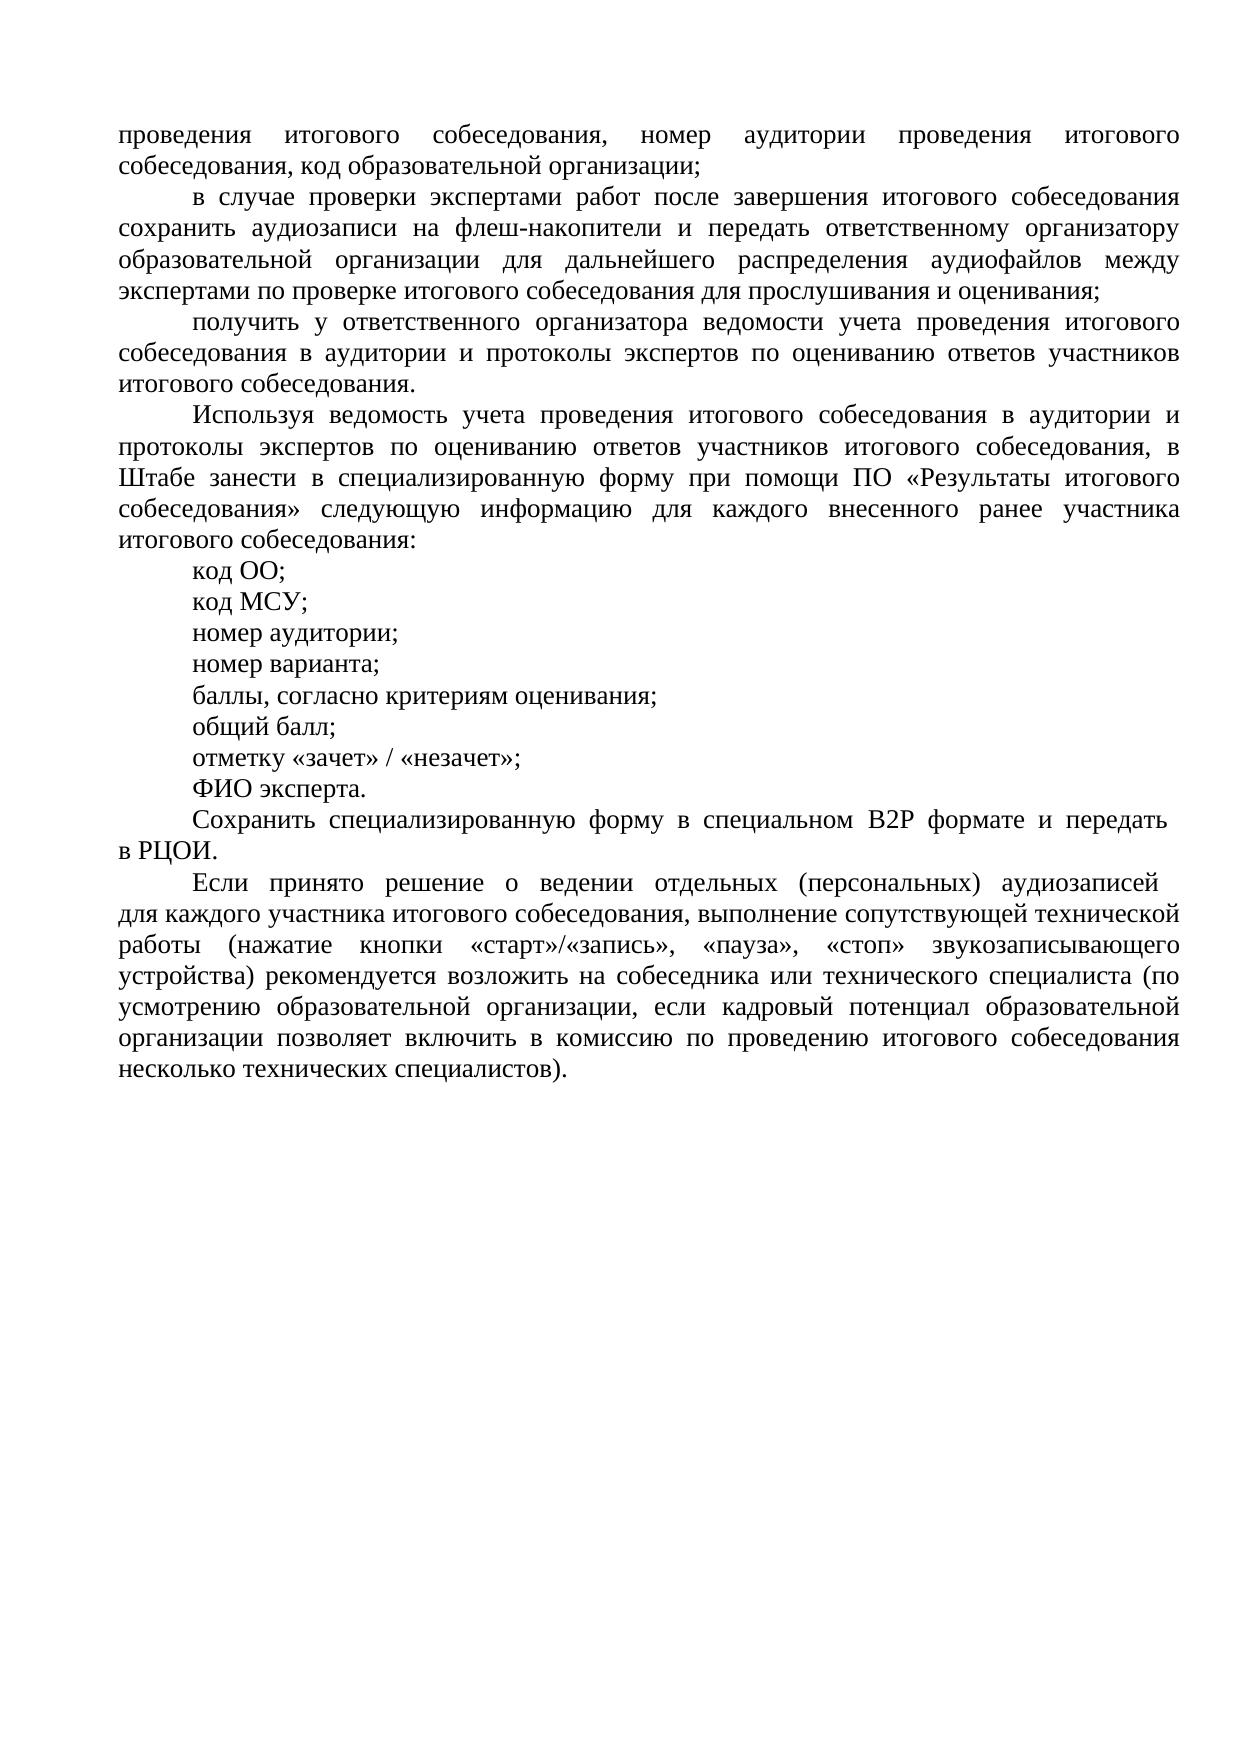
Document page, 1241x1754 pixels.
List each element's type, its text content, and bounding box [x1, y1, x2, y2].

text Если принято решение о ведении отдельных (персональных) аудиозаписей для каждого участника итогового собеседования, выполнение сопутствующей технической работы (нажатие кнопки «старт»/«запись», «пауза», «стоп» звукозаписывающего устройства) рекомендуется возложить на собеседника или технического специалиста (по усмотрению образовательной организации, если кадровый потенциал образовательной организации позволяет включить в комиссию по проведению итогового собеседования несколько технических специалистов). [118, 866, 1181, 1084]
text ФИО эксперта. [118, 772, 1181, 803]
text номер аудитории; [118, 616, 1181, 648]
text код ОО; [118, 554, 1181, 585]
text общий балл; [118, 710, 1181, 741]
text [118, 118, 1181, 180]
text номер варианта; [118, 648, 1181, 679]
text Используя ведомость учета проведения итогового собеседования в аудитории и протоколы экспертов по оцениванию ответов участников итогового собеседования, в Штабе занести в специализированную форму при помощи ПО «Результаты итогового собеседования» следующую информацию для каждого внесенного ранее участника итогового собеседования: [118, 398, 1181, 554]
text код МСУ; [118, 585, 1181, 616]
text в случае проверки экспертами работ после завершения итогового собеседования сохранить аудиозаписи на флеш-накопители и передать ответственному организатору образовательной организации для дальнейшего распределения аудиофайлов между экспертами по проверке итогового собеседования для прослушивания и оценивания; [118, 180, 1181, 305]
text Сохранить специализированную форму в специальном B2P формате и передать в РЦОИ. [118, 803, 1181, 866]
text получить у ответственного организатора ведомости учета проведения итогового собеседования в аудитории и протоколы экспертов по оцениванию ответов участников итогового собеседования. [118, 305, 1181, 398]
text отметку «зачет» / «незачет»; [118, 741, 1181, 772]
text баллы, согласно критериям оценивания; [118, 679, 1181, 710]
